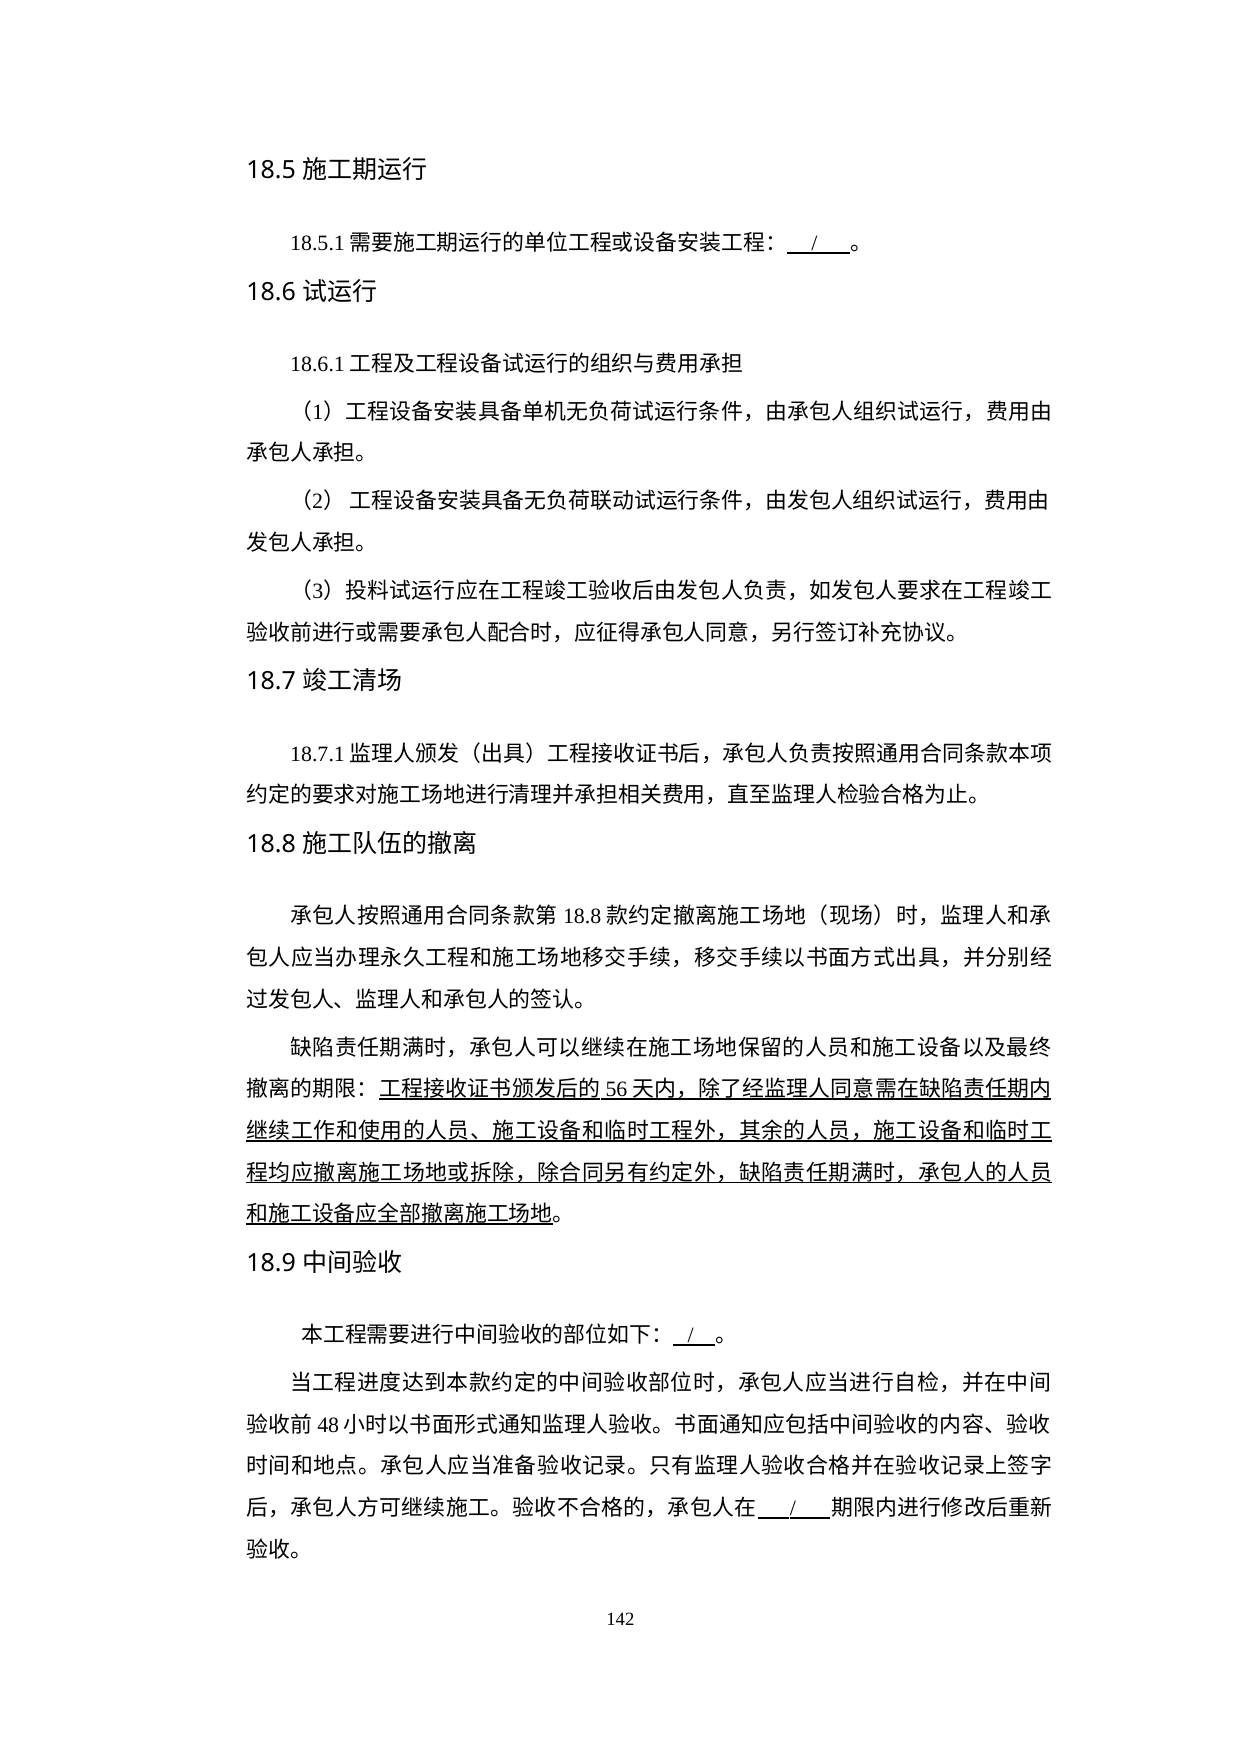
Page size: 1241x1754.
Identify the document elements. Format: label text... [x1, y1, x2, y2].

text （3）投料试运行应在工程竣工验收后由发包人负责，如发包人要求在工程竣工验收前进行或需要承包人配合时，应征得承包人同意，另行签订补充协议。 [246, 565, 1053, 648]
text （1）工程设备安装具备单机无负荷试运行条件，由承包人组织试运行，费用由承包人承担。 [246, 386, 1053, 469]
text 18.9 中间验收 [246, 1242, 1053, 1279]
text （2） 工程设备安装具备无负荷联动试运行条件，由发包人组织试运行，费用由发包人承担。 [246, 475, 1053, 559]
text 承包人按照通用合同条款第18.8款约定撤离施工场地（现场）时，监理人和承包人应当办理永久工程和施工场地移交手续，移交手续以书面方式出具，并分别经过发包人、监理人和承包人的签认。 [246, 890, 1053, 1015]
text 18.5.1需要施工期运行的单位工程或设备安装工程： / 。 [246, 217, 1053, 258]
text 缺陷责任期满时，承包人可以继续在施工场地保留的人员和施工设备以及最终撤离的期限：工程接收证书颁发后的56天内，除了经监理人同意需在缺陷责任期内继续工作和使用的人员、施工设备和临时工程外，其余的人员，施工设备和临时工程均应撤离施工场地或拆除，除合同另有约定外，缺陷责任期满时，承包人的人员和施工设备应全部撤离施工场地。 [246, 1022, 1053, 1230]
text 本工程需要进行中间验收的部位如下： / 。 [246, 1309, 1053, 1351]
text 18.5 施工期运行 [246, 150, 1053, 186]
text 18.6 试运行 [246, 271, 1053, 307]
text 当工程进度达到本款约定的中间验收部位时，承包人应当进行自检，并在中间验收前48小时以书面形式通知监理人验收。书面通知应包括中间验收的内容、验收时间和地点。承包人应当准备验收记录。只有监理人验收合格并在验收记录上签字后，承包人方可继续施工。验收不合格的，承包人在 / 期限内进行修改后重新验收。 [246, 1357, 1053, 1566]
text 18.7.1监理人颁发（出具）工程接收证书后，承包人负责按照通用合同条款本项约定的要求对施工场地进行清理并承担相关费用，直至监理人检验合格为止。 [246, 728, 1053, 811]
text 18.8 施工队伍的撤离 [246, 823, 1053, 860]
text 18.7 竣工清场 [246, 661, 1053, 697]
text 18.6.1工程及工程设备试运行的组织与费用承担 [246, 338, 1053, 379]
